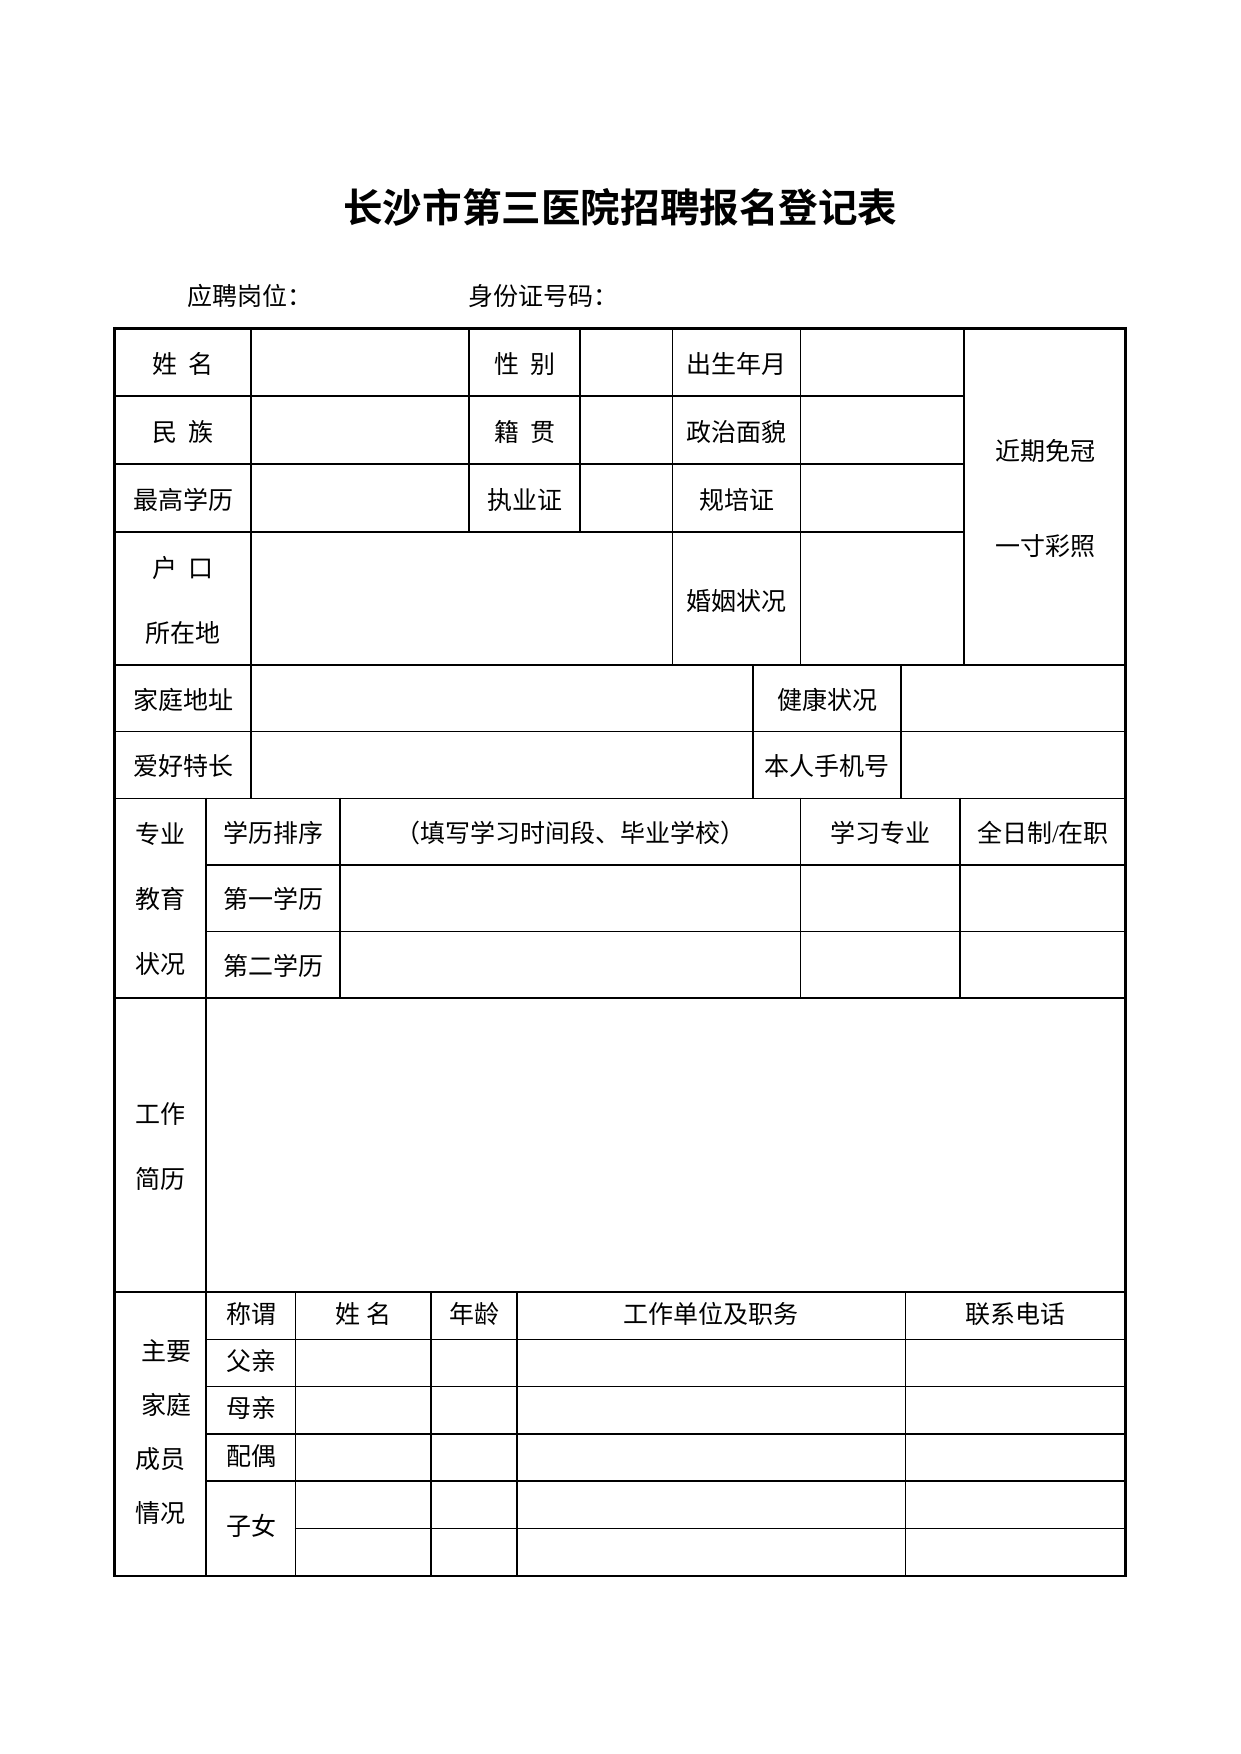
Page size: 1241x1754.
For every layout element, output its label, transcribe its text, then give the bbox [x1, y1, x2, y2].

table_header 姓 名 [116, 330, 250, 395]
table_cell [252, 465, 468, 531]
table_cell [906, 1529, 1124, 1575]
table_cell [432, 1435, 516, 1480]
table_cell [518, 1387, 905, 1433]
table_cell [296, 1387, 430, 1433]
table_cell 工作单位及职务 [518, 1293, 905, 1338]
table_cell [902, 666, 1124, 731]
table_cell 姓 名 [296, 1293, 430, 1338]
table_cell 专业 教育 状况 [116, 799, 205, 997]
table_cell [207, 999, 1124, 1291]
table_cell 本人手机号 [754, 732, 900, 797]
table_cell [432, 1340, 516, 1386]
table_cell [252, 732, 752, 797]
table_cell 配偶 [207, 1435, 295, 1480]
table_cell 称谓 [207, 1293, 295, 1338]
table_cell [432, 1482, 516, 1528]
table_cell [296, 1529, 430, 1575]
table_cell [902, 732, 1124, 797]
table_cell 学历排序 [207, 799, 339, 864]
table_cell 政治面貌 [673, 397, 800, 463]
table_cell [801, 397, 963, 463]
table_cell [518, 1482, 905, 1528]
table_cell 学习专业 [801, 799, 959, 864]
table_cell [432, 1529, 516, 1575]
table_header 出生年月 [673, 330, 800, 395]
table_cell [518, 1529, 905, 1575]
table_cell 爱好特长 [116, 732, 250, 797]
table_header [252, 330, 468, 395]
table_cell [801, 533, 963, 664]
table_cell 子女 [207, 1482, 295, 1575]
table_cell 规培证 [673, 465, 800, 531]
table_cell 最高学历 [116, 465, 250, 531]
table_header [581, 330, 672, 395]
table_cell [252, 397, 468, 463]
table_cell 籍 贯 [470, 397, 579, 463]
table_cell 户 口 所在地 [116, 533, 250, 664]
table_cell [961, 866, 1124, 931]
table_cell （填写学习时间段、毕业学校） [341, 799, 800, 864]
table_cell [252, 666, 752, 731]
table_cell [581, 465, 672, 531]
table_cell 第二学历 [207, 932, 339, 997]
table_cell [906, 1340, 1124, 1386]
table_cell [906, 1482, 1124, 1528]
text 长沙市第三医院招聘报名登记表 [187, 176, 1053, 233]
table_header [801, 330, 963, 395]
table_cell 婚姻状况 [673, 533, 800, 664]
table_cell 父亲 [207, 1340, 295, 1386]
table_cell 联系电话 [906, 1293, 1124, 1338]
table_cell [341, 932, 800, 997]
table_cell [296, 1340, 430, 1386]
table_cell [801, 932, 959, 997]
table_cell [518, 1435, 905, 1480]
table_cell [518, 1340, 905, 1386]
table_cell [296, 1482, 430, 1528]
table_cell 第一学历 [207, 866, 339, 931]
table_cell [906, 1435, 1124, 1480]
table_cell 民 族 [116, 397, 250, 463]
table_header 近期免冠 一寸彩照 [965, 330, 1124, 664]
table_cell 健康状况 [754, 666, 900, 731]
table_cell [581, 397, 672, 463]
table_cell 执业证 [470, 465, 579, 531]
table_cell [341, 866, 800, 931]
text 应聘岗位： 身份证号码： [187, 262, 1053, 327]
table_cell [252, 533, 672, 664]
table_cell 家庭地址 [116, 666, 250, 731]
table_cell [432, 1387, 516, 1433]
table_header 性 别 [470, 330, 579, 395]
table_cell 年龄 [432, 1293, 516, 1338]
table_cell [296, 1435, 430, 1480]
table_cell 主要 家庭 成员 情况 [116, 1293, 205, 1575]
table_cell [906, 1387, 1124, 1433]
table_cell 全日制/在职 [961, 799, 1124, 864]
table_cell [801, 465, 963, 531]
table_cell 母亲 [207, 1387, 295, 1433]
table_cell [961, 932, 1124, 997]
table_cell 工作 简历 [116, 999, 205, 1291]
table_cell [801, 866, 959, 931]
